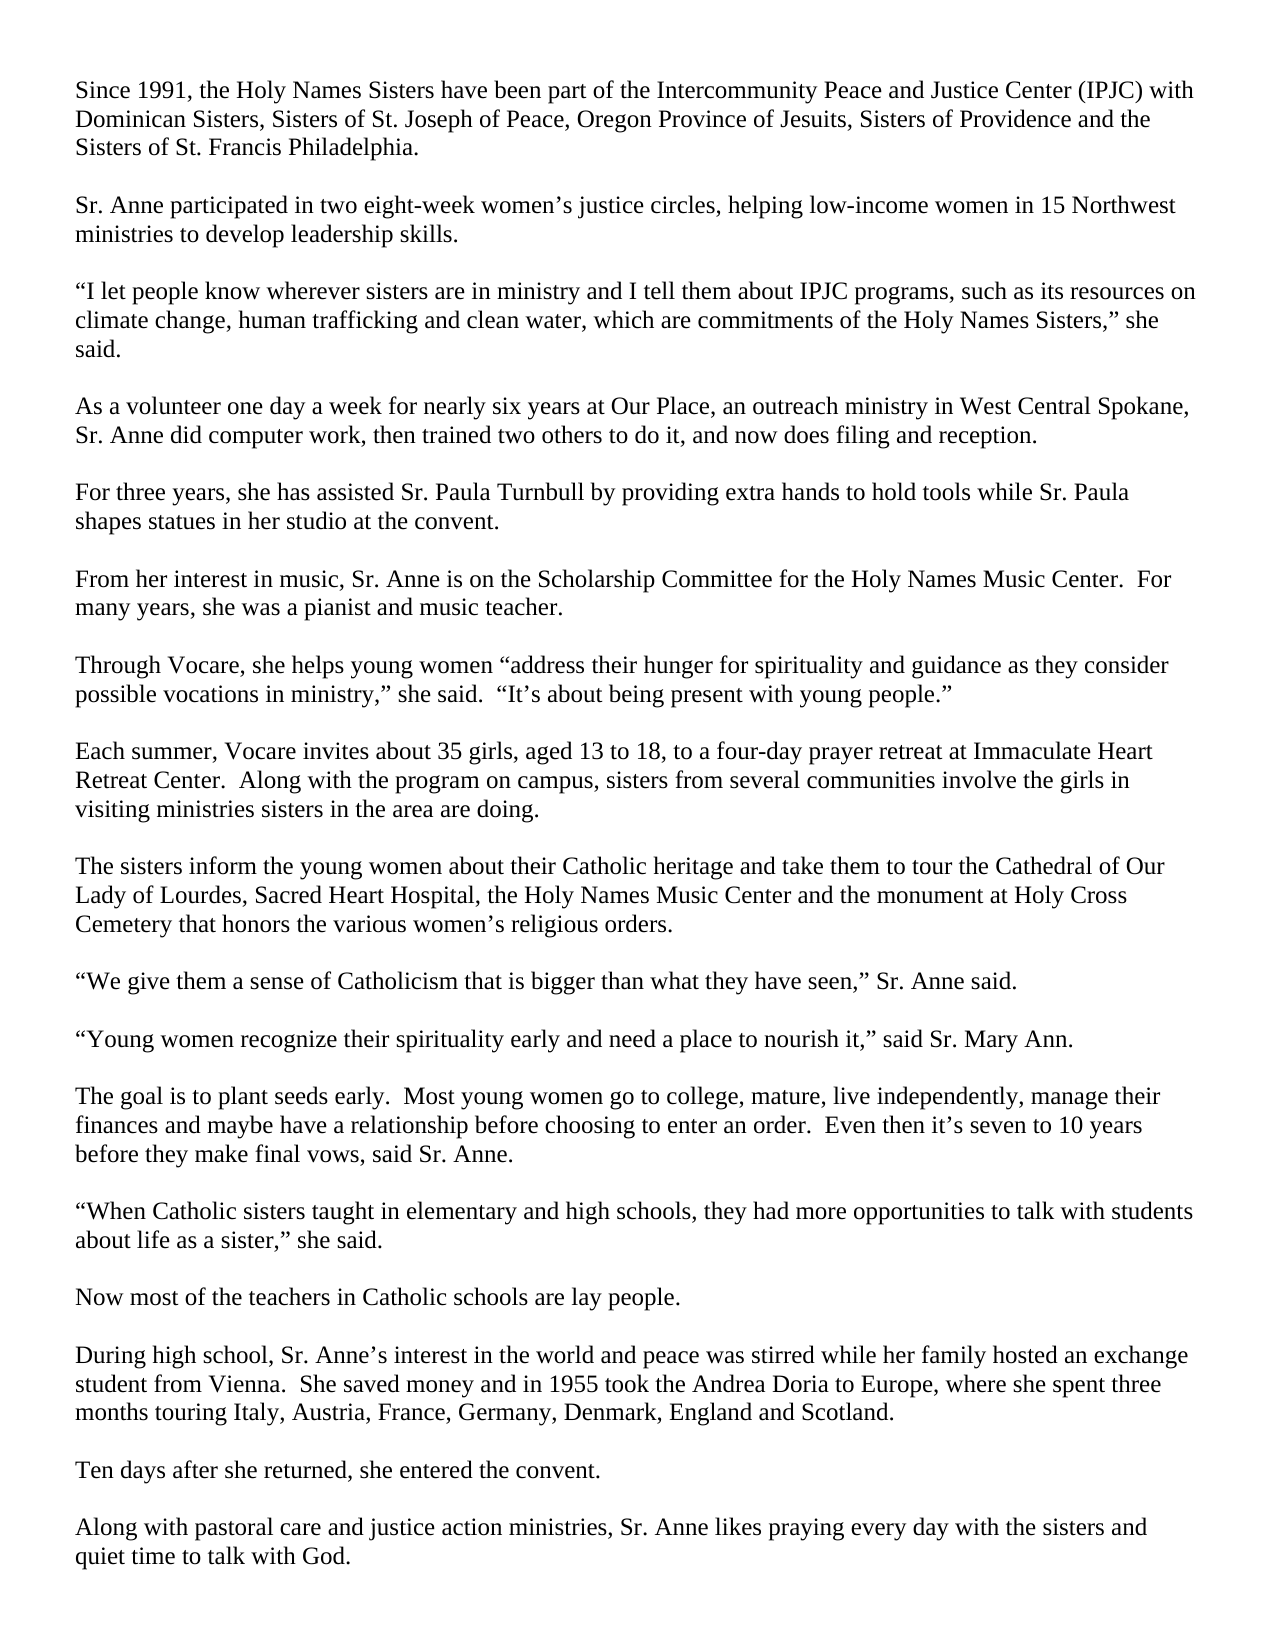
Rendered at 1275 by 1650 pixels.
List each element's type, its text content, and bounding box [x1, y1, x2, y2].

text “We give them a sense of Catholicism that is bigger than what they have seen,” Sr. Anne said. [75, 966, 1200, 995]
text “Young women recognize their spirituality early and need a place to nourish it,” said Sr. Mary Ann. [75, 1024, 1200, 1052]
text During high school, Sr. Anne’s interest in the world and peace was stirred while her family hosted an exchange student from Vienna. She saved money and in 1955 took the Andrea Doria to Europe, where she spent three months touring Italy, Austria, France, Germany, Denmark, England and Scotland. [75, 1340, 1200, 1426]
text Ten days after she returned, she entered the convent. [75, 1455, 1200, 1484]
text The sisters inform the young women about their Catholic heritage and take them to tour the Cathedral of Our Lady of Lourdes, Sacred Heart Hospital, the Holy Names Music Center and the monument at Holy Cross Cemetery that honors the various women’s religious orders. [75, 851, 1200, 937]
text Along with pastoral care and justice action ministries, Sr. Anne likes praying every day with the sisters and quiet time to talk with God. [75, 1512, 1200, 1570]
text From her interest in music, Sr. Anne is on the Scholarship Committee for the Holy Names Music Center. For many years, she was a pianist and music teacher. [75, 564, 1200, 621]
text Each summer, Vocare invites about 35 girls, aged 13 to 18, to a four-day prayer retreat at Immaculate Heart Retreat Center. Along with the program on campus, sisters from several communities involve the girls in visiting ministries sisters in the area are doing. [75, 736, 1200, 822]
text For three years, she has assisted Sr. Paula Turnbull by providing extra hands to hold tools while Sr. Paula shapes statues in her studio at the convent. [75, 477, 1200, 535]
text The goal is to plant seeds early. Most young women go to college, mature, live independently, manage their finances and maybe have a relationship before choosing to enter an order. Even then it’s seven to 10 years before they make final vows, said Sr. Anne. [75, 1081, 1200, 1167]
text As a volunteer one day a week for nearly six years at Our Place, an outreach ministry in West Central Spokane, Sr. Anne did computer work, then trained two others to do it, and now does filing and reception. [75, 391, 1200, 449]
text Through Vocare, she helps young women “address their hunger for spirituality and guidance as they consider possible vocations in ministry,” she said. “It’s about being present with young people.” [75, 650, 1200, 707]
text Sr. Anne participated in two eight-week women’s justice circles, helping low-income women in 15 Northwest ministries to develop leadership skills. [75, 190, 1200, 247]
text “When Catholic sisters taught in elementary and high schools, they had more opportunities to talk with students about life as a sister,” she said. [75, 1196, 1200, 1254]
text “I let people know wherever sisters are in ministry and I tell them about IPJC programs, such as its resources on climate change, human trafficking and clean water, which are commitments of the Holy Names Sisters,” she said. [75, 276, 1200, 362]
text Since 1991, the Holy Names Sisters have been part of the Intercommunity Peace and Justice Center (IPJC) with Dominican Sisters, Sisters of St. Joseph of Peace, Oregon Province of Jesuits, Sisters of Providence and the Sisters of St. Francis Philadelphia. [75, 75, 1200, 161]
text Now most of the teachers in Catholic schools are lay people. [75, 1282, 1200, 1311]
